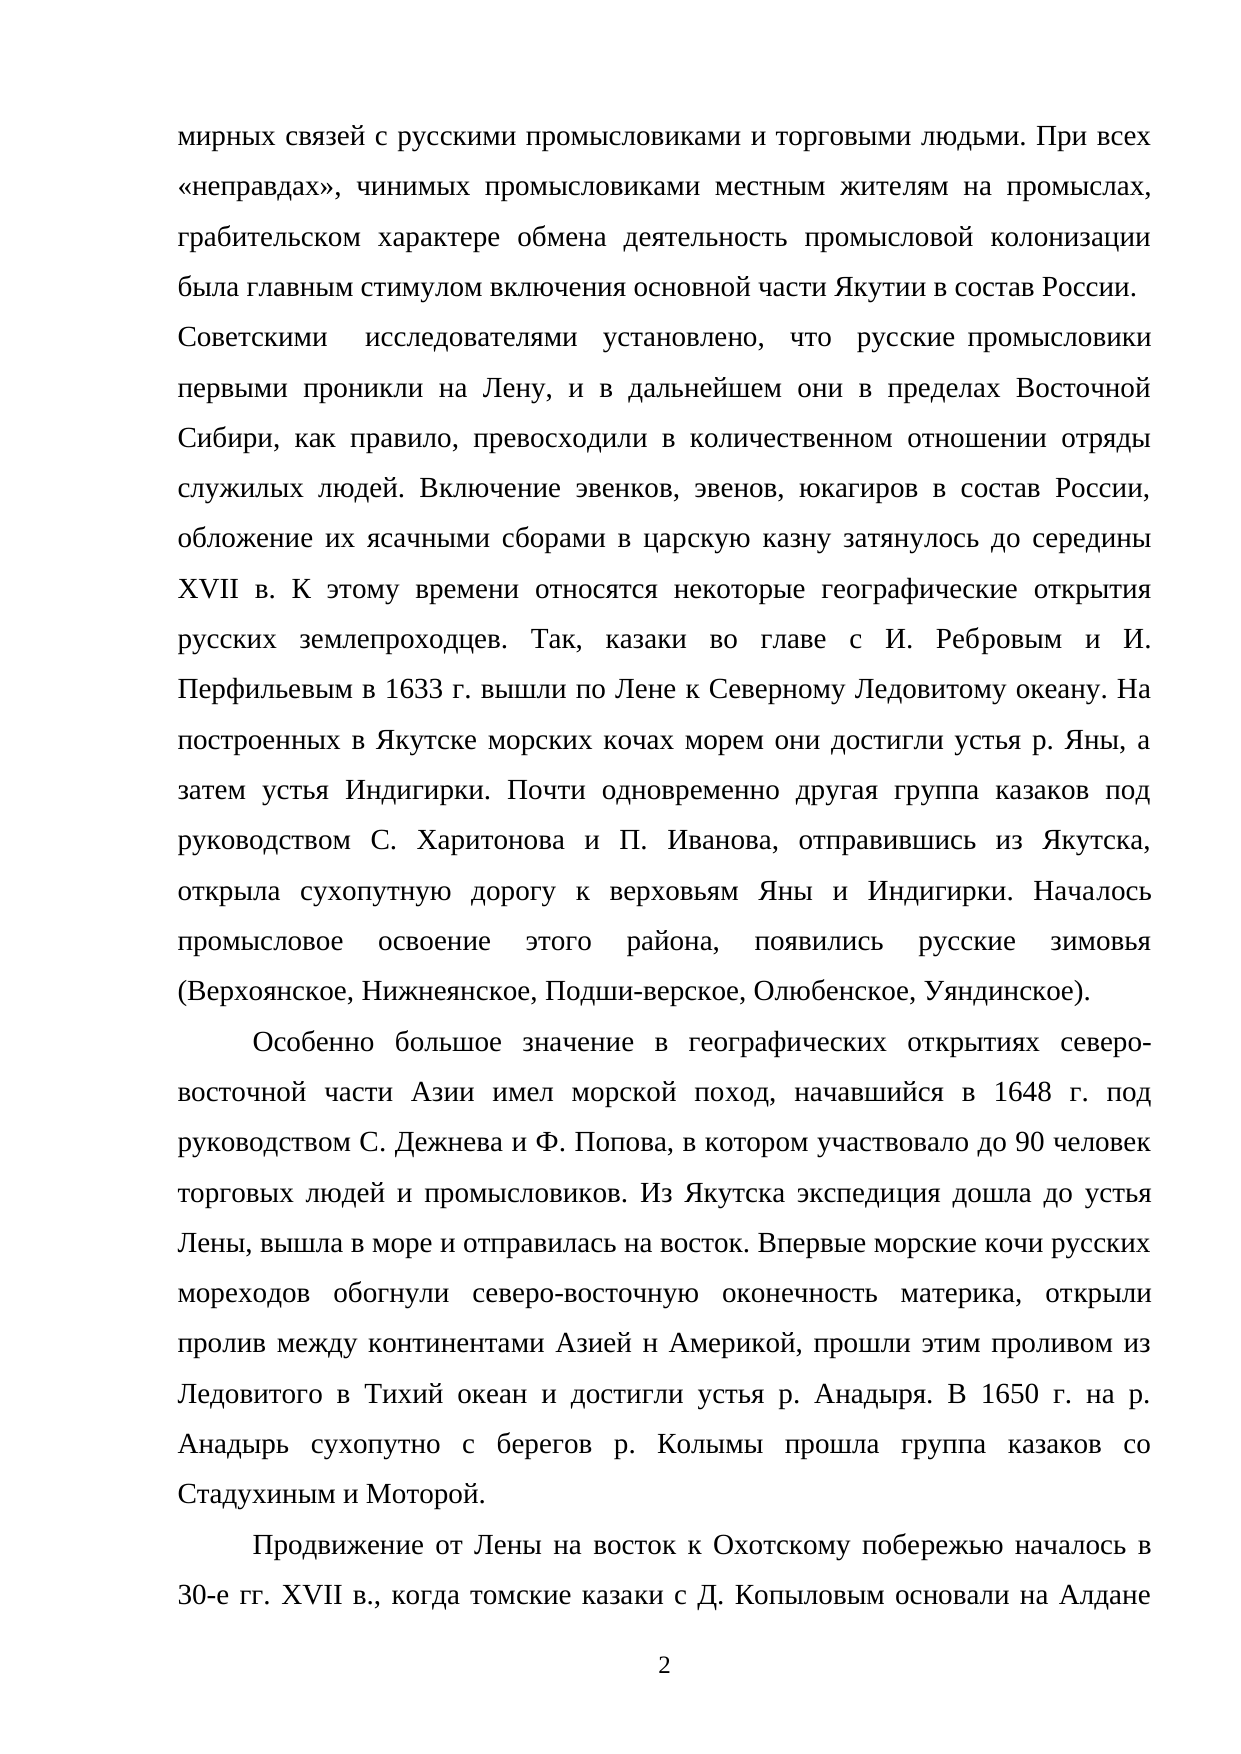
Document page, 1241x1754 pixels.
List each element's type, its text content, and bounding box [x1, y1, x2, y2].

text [177, 1527, 1152, 1611]
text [177, 118, 1152, 303]
text Особенно большое значение в географических открытиях северо-восточной части Азии имел морской поход, начавшийся в 1648 г. под руководством С. Дежнева и Ф. Попова, в котором участвовало до 90 человек торговых людей и промысловиков. Из Якутска экспедиция дошла до устья Лены, вышла в море и отправилась на восток. Впервые морские кочи русских мореходов обогнули северо-восточную оконечность материка, открыли пролив между континентами Азией н Америкой, прошли этим проливом из Ледовитого в Тихий океан и достигли устья р. Анадыря. В 1650 г. на р. Анадырь сухопутно с берегов р. Колымы прошла группа казаков со Стадухиным и Моторой. [177, 1024, 1152, 1510]
text Советскими исследователями установлено, что русские промысловики первыми проникли на Лену, и в дальнейшем они в пределах Восточной Сибири, как правило, превосходили в количественном отношении отряды служилых людей. Включение эвенков, эвенов, юкагиров в состав России, обложение их ясачными сборами в царскую казну затянулось до середины XVII в. К этому времени относятся некоторые географические открытия русских землепроходцев. Так, казаки во главе с И. Ребровым и И. Перфильевым в 1633 г. вышли по Лене к Северному Ледовитому океану. На построенных в Якутске морских кочах морем они достигли устья р. Яны, а затем устья Индигирки. Почти одновременно другая группа казаков под руководством С. Харитонова и П. Иванова, отправившись из Якутска, открыла сухопутную дорогу к верховьям Яны и Индигирки. Началось промысловое освоение этого района, появились русские зимовья (Верхоянское, Нижнеянское, Подши-верское, Олюбенское, Уяндинское). [177, 319, 1152, 1007]
